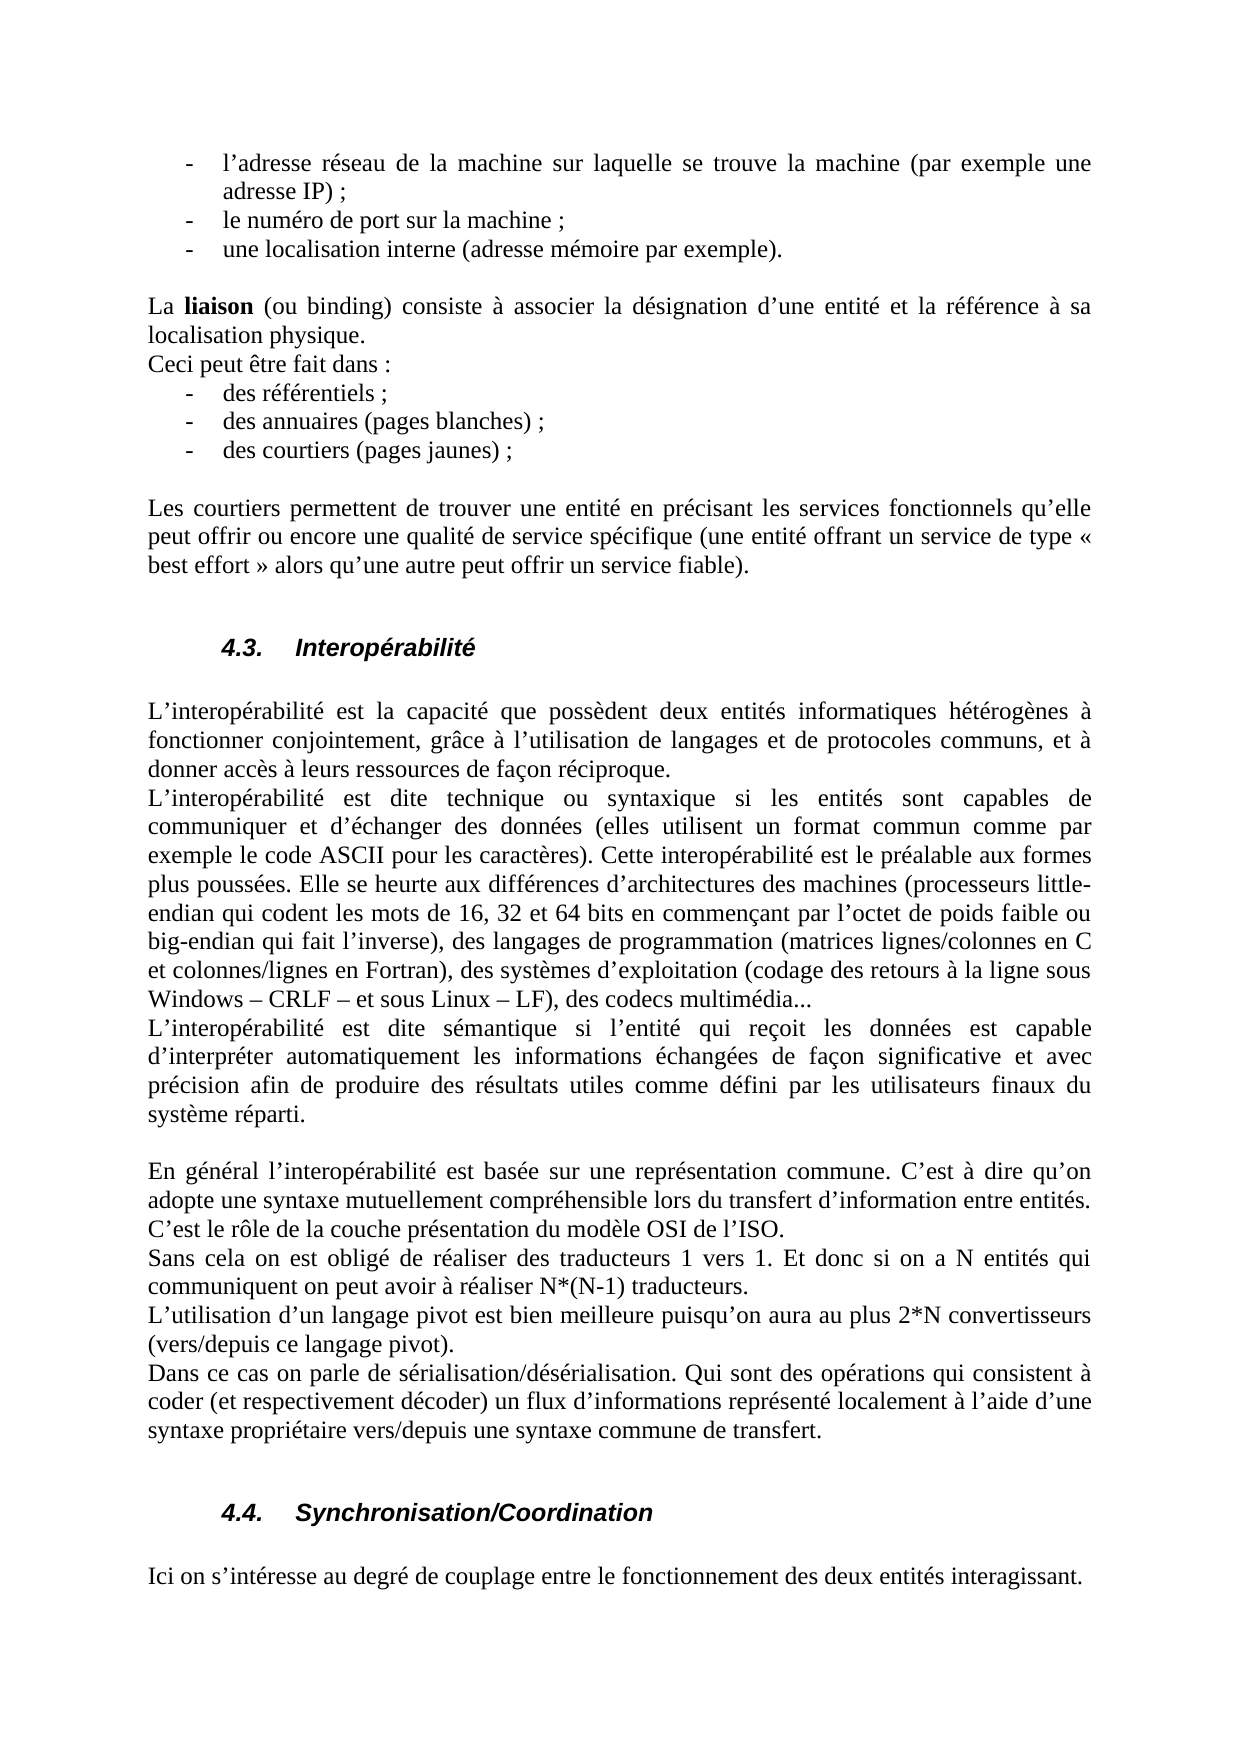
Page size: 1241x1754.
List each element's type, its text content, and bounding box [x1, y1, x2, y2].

text Ici on s’intéresse au degré de couplage entre le fonctionnement des deux entités interagissant. [148, 1561, 1093, 1590]
list des référentiels ; [185, 378, 1093, 406]
text Dans ce cas on parle de sérialisation/désérialisation. Qui sont des opérations qui consistent à coder (et respectivement décoder) un flux d’informations représenté localement à l’aide d’une syntaxe propriétaire vers/depuis une syntaxe commune de transfert. [148, 1358, 1093, 1444]
list une localisation interne (adresse mémoire par exemple). [185, 234, 1093, 263]
list des annuaires (pages blanches) ; [185, 406, 1093, 435]
text Ceci peut être fait dans : [148, 349, 1093, 378]
text C’est le rôle de la couche présentation du modèle OSI de l’ISO. [148, 1214, 1093, 1243]
subtitle Interopérabilité [221, 633, 1093, 661]
list des courtiers (pages jaunes) ; [185, 435, 1093, 464]
text En général l’interopérabilité est basée sur une représentation commune. C’est à dire qu’on adopte une syntaxe mutuellement compréhensible lors du transfert d’information entre entités. [148, 1156, 1093, 1214]
text Les courtiers permettent de trouver une entité en précisant les services fonctionnels qu’elle peut offrir ou encore une qualité de service spécifique (une entité offrant un service de type « best effort » alors qu’une autre peut offrir un service fiable). [148, 493, 1093, 579]
subtitle Synchronisation/Coordination [221, 1498, 1093, 1526]
text L’interopérabilité est dite sémantique si l’entité qui reçoit les données est capable d’interpréter automatiquement les informations échangées de façon significative et avec précision afin de produire des résultats utiles comme défini par les utilisateurs finaux du système réparti. [148, 1013, 1093, 1128]
list le numéro de port sur la machine ; [185, 205, 1093, 234]
text L’interopérabilité est la capacité que possèdent deux entités informatiques hétérogènes à fonctionner conjointement, grâce à l’utilisation de langages et de protocoles communs, et à donner accès à leurs ressources de façon réciproque. [148, 696, 1093, 783]
text Sans cela on est obligé de réaliser des traducteurs 1 vers 1. Et donc si on a N entités qui communiquent on peut avoir à réaliser N*(N-1) traducteurs. [148, 1243, 1093, 1300]
text L’interopérabilité est dite technique ou syntaxique si les entités sont capables de communiquer et d’échanger des données (elles utilisent un format commun comme par exemple le code ASCII pour les caractères). Cette interopérabilité est le préalable aux formes plus poussées. Elle se heurte aux différences d’architectures des machines (processeurs little-endian qui codent les mots de 16, 32 et 64 bits en commençant par l’octet de poids faible ou big-endian qui fait l’inverse), des langages de programmation (matrices lignes/colonnes en C et colonnes/lignes en Fortran), des systèmes d’exploitation (codage des retours à la ligne sous Windows – CRLF – et sous Linux – LF), des codecs multimédia... [148, 783, 1093, 1013]
text La liaison (ou binding) consiste à associer la désignation d’une entité et la référence à sa localisation physique. [148, 291, 1093, 349]
list l’adresse réseau de la machine sur laquelle se trouve la machine (par exemple une adresse IP) ; [185, 148, 1093, 205]
text L’utilisation d’un langage pivot est bien meilleure puisqu’on aura au plus 2*N convertisseurs (vers/depuis ce langage pivot). [148, 1300, 1093, 1358]
